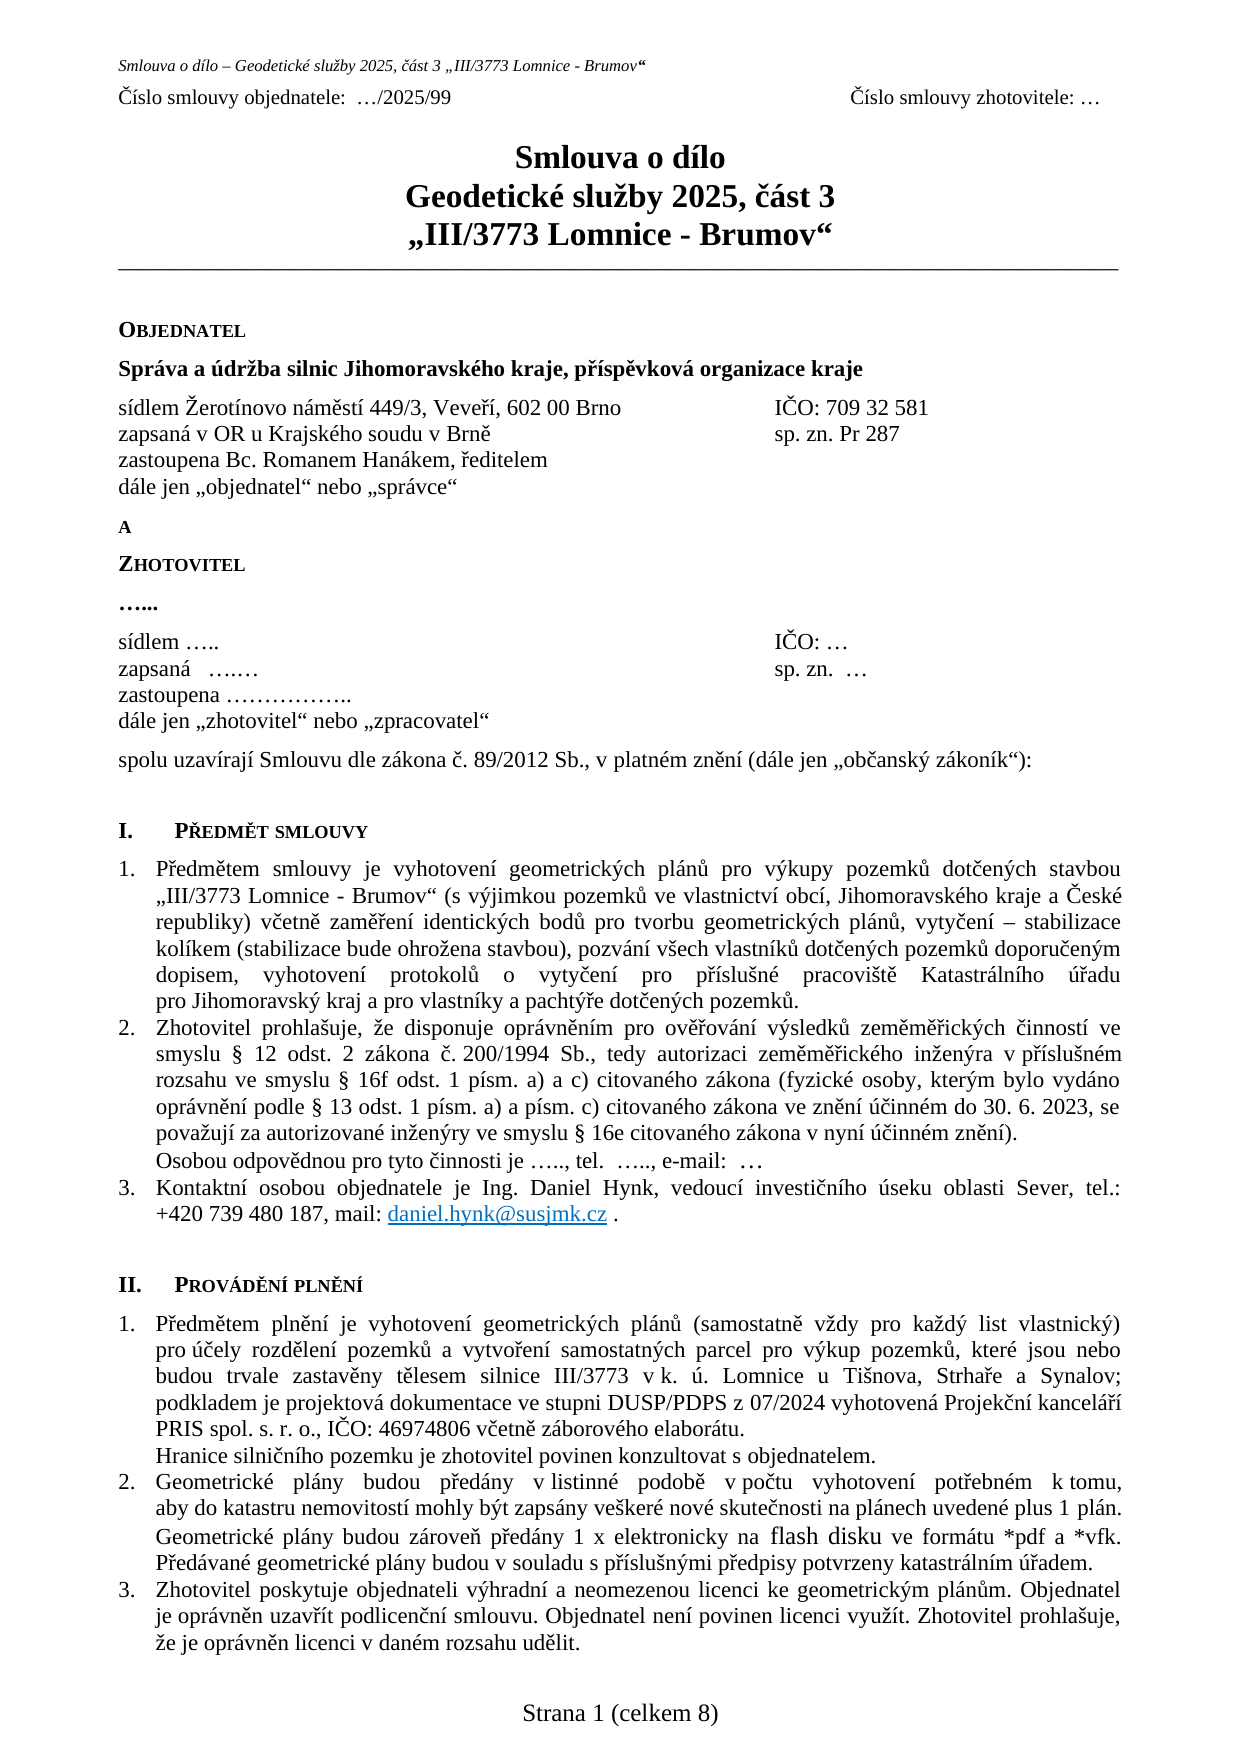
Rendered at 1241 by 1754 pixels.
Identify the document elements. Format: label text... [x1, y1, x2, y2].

list Předmět smlouvy [118, 817, 1122, 843]
text dále jen „objednatel“ nebo „správce“ [118, 473, 1122, 499]
list Zhotovitel prohlašuje, že disponuje oprávněním pro ověřování výsledků zeměměřických činností ve smyslu § 12 odst. 2 zákona č. 200/1994 Sb., tedy autorizaci zeměměřického inženýra v příslušném rozsahu ve smyslu § 16f odst. 1 písm. a) a c) citovaného zákona (fyzické osoby, kterým bylo vydáno oprávnění podle § 13 odst. 1 písm. a) a písm. c) citovaného zákona ve znění účinném do 30. 6. 2023, se považují za autorizované inženýry ve smyslu § 16e citovaného zákona v nyní účinném znění). [118, 1014, 1122, 1145]
text „III/3773 Lomnice - Brumov“ [118, 214, 1122, 253]
text zapsaná v OR u Krajského soudu v Brně sp. zn. Pr 287 [118, 420, 1122, 446]
list Předmětem smlouvy je vyhotovení geometrických plánů pro výkupy pozemků dotčených stavbou „III/3773 Lomnice - Brumov“ (s výjimkou pozemků ve vlastnictví obcí, Jihomoravského kraje a České republiky) včetně zaměření identických bodů pro tvorbu geometrických plánů, vytyčení – stabilizace kolíkem (stabilizace bude ohrožena stavbou), pozvání všech vlastníků dotčených pozemků doporučeným dopisem, vyhotovení protokolů o vytyčení pro příslušné pracoviště Katastrálního úřadu pro Jihomoravský kraj a pro vlastníky a pachtýře dotčených pozemků. [118, 856, 1122, 1014]
text Zhotovitel [118, 551, 1122, 577]
text ________________________________________________________________________________________________________________________ [118, 253, 1122, 272]
text …... [118, 589, 1122, 616]
text zastoupena …………….. [118, 681, 1122, 707]
text Hranice silničního pozemku je zhotovitel povinen konzultovat s objednatelem. [155, 1442, 1122, 1468]
list Geometrické plány budou předány v listinné podobě v počtu vyhotovení potřebném k tomu, aby do katastru nemovitostí mohly být zapsány veškeré nové skutečnosti na plánech uvedené plus 1 plán. Geometrické plány budou zároveň předány 1 x elektronicky na flash disku ve formátu *pdf a *vfk. Předávané geometrické plány budou v souladu s příslušnými předpisy potvrzeny katastrálním úřadem. [118, 1468, 1122, 1576]
list Kontaktní osobou objednatele je Ing. Daniel Hynk, vedoucí investičního úseku oblasti Sever, tel.: +420 739 480 187, mail: daniel.hynk@susjmk.cz . [118, 1174, 1122, 1227]
text Geodetické služby 2025, část 3 [118, 176, 1122, 214]
text sídlem Žerotínovo náměstí 449/3, Veveří, 602 00 Brno IČO: 709 32 581 [118, 394, 1122, 420]
text spolu uzavírají Smlouvu dle zákona č. 89/2012 Sb., v platném znění (dále jen „občanský zákoník“): [118, 746, 1122, 772]
list Osobou odpovědnou pro tyto činnosti je ….., tel. ….., e-mail: … [156, 1145, 1122, 1174]
text Smlouva o dílo [118, 138, 1122, 176]
text sídlem ….. IČO: … [118, 628, 1122, 654]
list Zhotovitel poskytuje objednateli výhradní a neomezenou licenci ke geometrickým plánům. Objednatel je oprávněn uzavřít podlicenční smlouvu. Objednatel není povinen licenci využít. Zhotovitel prohlašuje, že je oprávněn licenci v daném rozsahu udělit. [118, 1576, 1122, 1655]
text a [118, 512, 1122, 538]
list Předmětem plnění je vyhotovení geometrických plánů (samostatně vždy pro každý list vlastnický) pro účely rozdělení pozemků a vytvoření samostatných parcel pro výkup pozemků, které jsou nebo budou trvale zastavěny tělesem silnice III/3773 v k. ú. Lomnice u Tišnova, Strhaře a Synalov; podkladem je projektová dokumentace ve stupni DUSP/PDPS z 07/2024 vyhotovená Projekční kanceláří PRIS spol. s. r. o., IČO: 46974806 včetně záborového elaborátu. [118, 1310, 1122, 1442]
text zapsaná ….… sp. zn. … [118, 654, 1122, 681]
text dále jen „zhotovitel“ nebo „zpracovatel“ [118, 707, 1122, 734]
text zastoupena Bc. Romanem Hanákem, ředitelem [118, 446, 1122, 473]
text Správa a údržba silnic Jihomoravského kraje, příspěvková organizace kraje [118, 355, 1122, 381]
list Provádění plnění [118, 1271, 1122, 1297]
text Objednatel [118, 316, 1122, 342]
